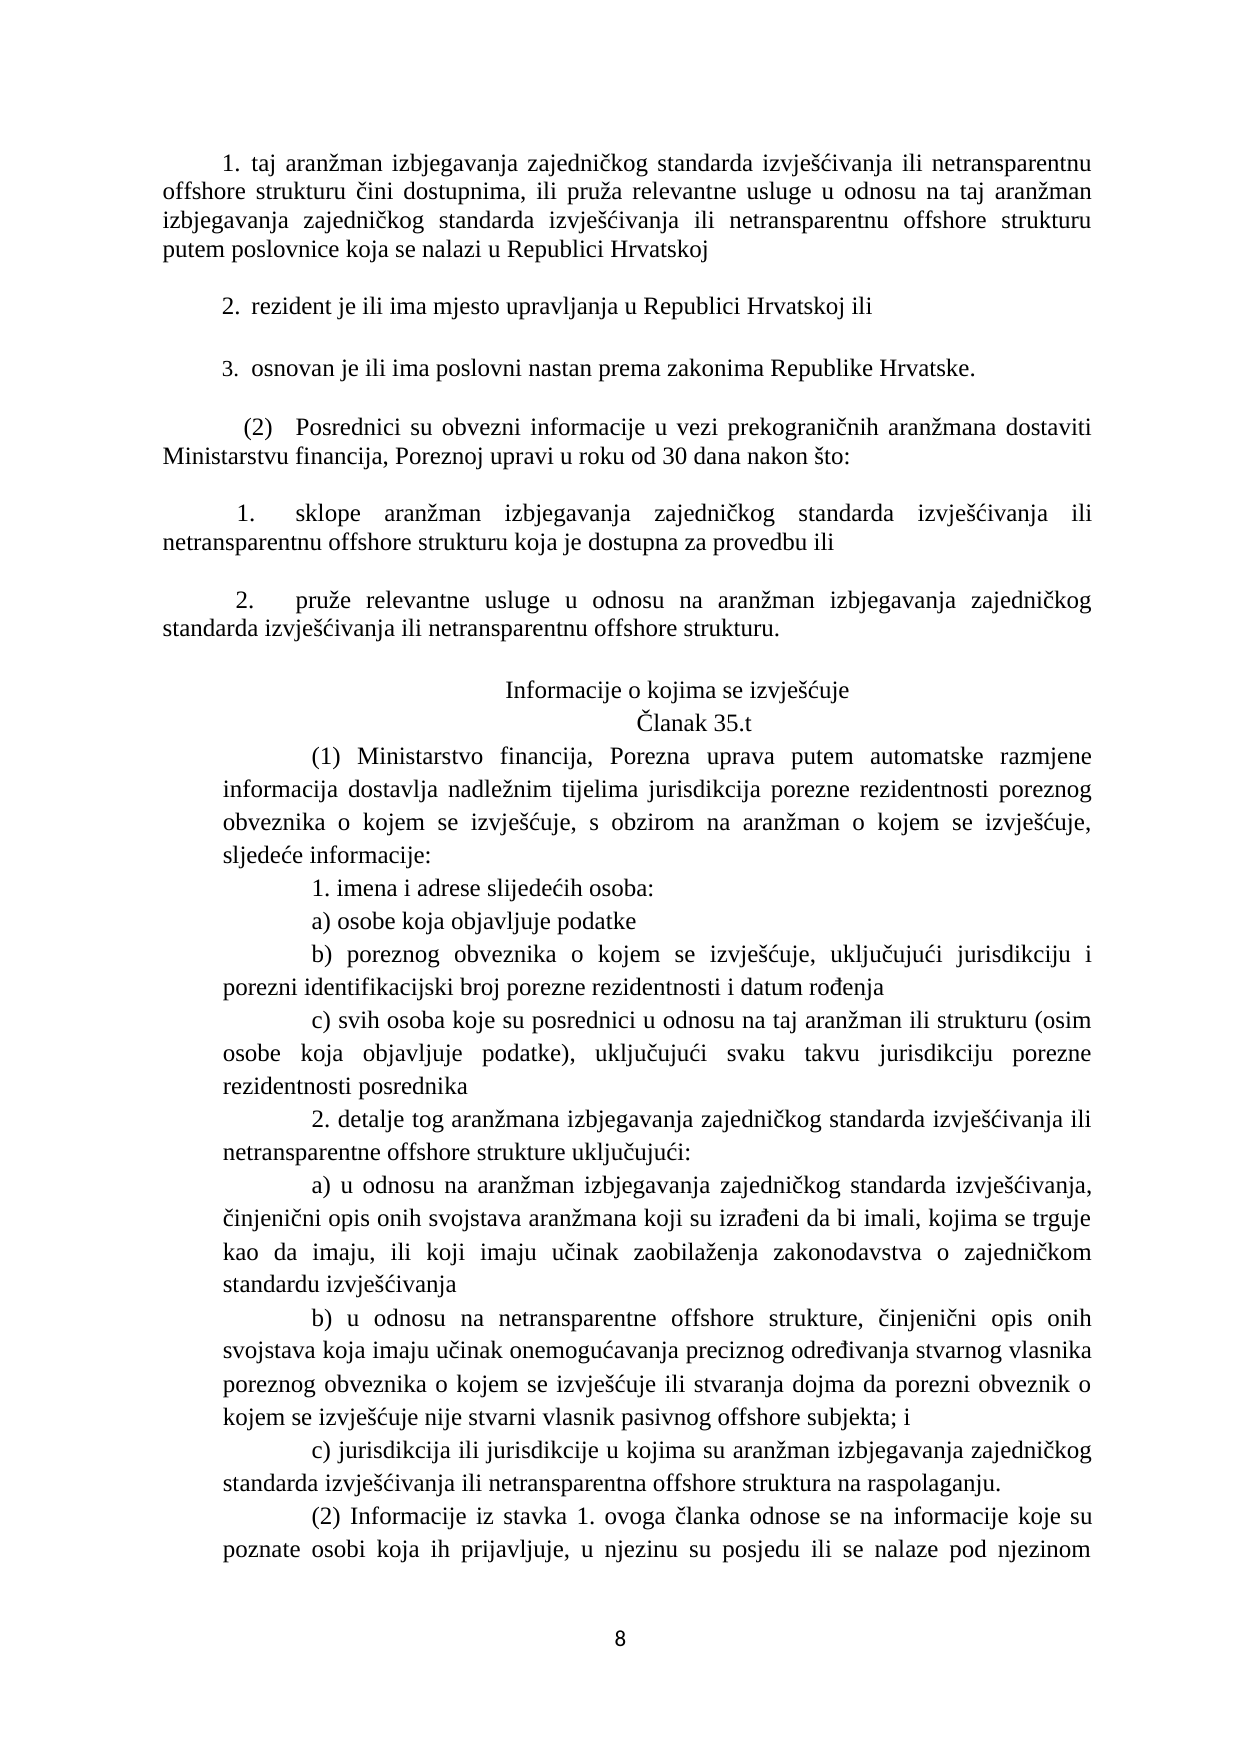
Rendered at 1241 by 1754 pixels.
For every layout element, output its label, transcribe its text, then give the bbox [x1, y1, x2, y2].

text b) poreznog obveznika o kojem se izvješćuje, uključujući jurisdikciju i porezni identifikacijski broj porezne rezidentnosti i datum rođenja [223, 939, 1092, 1001]
text c) jurisdikcija ili jurisdikcije u kojima su aranžman izbjegavanja zajedničkog standarda izvješćivanja ili netransparentna offshore struktura na raspolaganju. [223, 1435, 1092, 1496]
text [223, 1501, 1092, 1562]
text a) u odnosu na aranžman izbjegavanja zajedničkog standarda izvješćivanja, činjenični opis onih svojstava aranžmana koji su izrađeni da bi imali, kojima se trguje kao da imaju, ili koji imaju učinak zaobilaženja zakonodavstva o zajedničkom standardu izvješćivanja [223, 1171, 1092, 1298]
text c) svih osoba koje su posrednici u odnosu na taj aranžman ili strukturu (osim osobe koja objavljuje podatke), uključujući svaku takvu jurisdikciju porezne rezidentnosti posrednika [223, 1005, 1092, 1100]
text 2. detalje tog aranžmana izbjegavanja zajedničkog standarda izvješćivanja ili netransparentne offshore strukture uključujući: [223, 1104, 1092, 1166]
list Posrednici su obvezni informacije u vezi prekograničnih aranžmana dostaviti Ministarstvu financija, Poreznoj upravi u roku od 30 dana nakon što: [162, 412, 1092, 470]
list osnovan je ili ima poslovni nastan prema zakonima Republike Hrvatske. [222, 353, 1092, 382]
list taj aranžman izbjegavanja zajedničkog standarda izvješćivanja ili netransparentnu offshore strukturu čini dostupnima, ili pruža relevantne usluge u odnosu na taj aranžman izbjegavanja zajedničkog standarda izvješćivanja ili netransparentnu offshore strukturu putem poslovnice koja se nalazi u Republici Hrvatskoj [162, 148, 1092, 263]
text b) u odnosu na netransparentne offshore strukture, činjenični opis onih svojstava koja imaju učinak onemogućavanja preciznog određivanja stvarnog vlasnika poreznog obveznika o kojem se izvješćuje ili stvaranja dojma da porezni obveznik o kojem se izvješćuje nije stvarni vlasnik pasivnog offshore subjekta; i [223, 1303, 1092, 1430]
list pruže relevantne usluge u odnosu na aranžman izbjegavanja zajedničkog standarda izvješćivanja ili netransparentnu offshore strukturu. [162, 585, 1092, 642]
text a) osobe koja objavljuje podatke [223, 906, 1092, 935]
text Informacije o kojima se izvješćuje [223, 675, 1092, 704]
text 1. imena i adrese slijedećih osoba: [223, 873, 1092, 902]
text Članak 35.t [223, 708, 1092, 737]
text (1) Ministarstvo financija, Porezna uprava putem automatske razmjene informacija dostavlja nadležnim tijelima jurisdikcija porezne rezidentnosti poreznog obveznika o kojem se izvješćuje, s obzirom na aranžman o kojem se izvješćuje, sljedeće informacije: [223, 741, 1092, 869]
list rezident je ili ima mjesto upravljanja u Republici Hrvatskoj ili [222, 291, 1092, 320]
list sklope aranžman izbjegavanja zajedničkog standarda izvješćivanja ili netransparentnu offshore strukturu koja je dostupna za provedbu ili [162, 498, 1092, 556]
